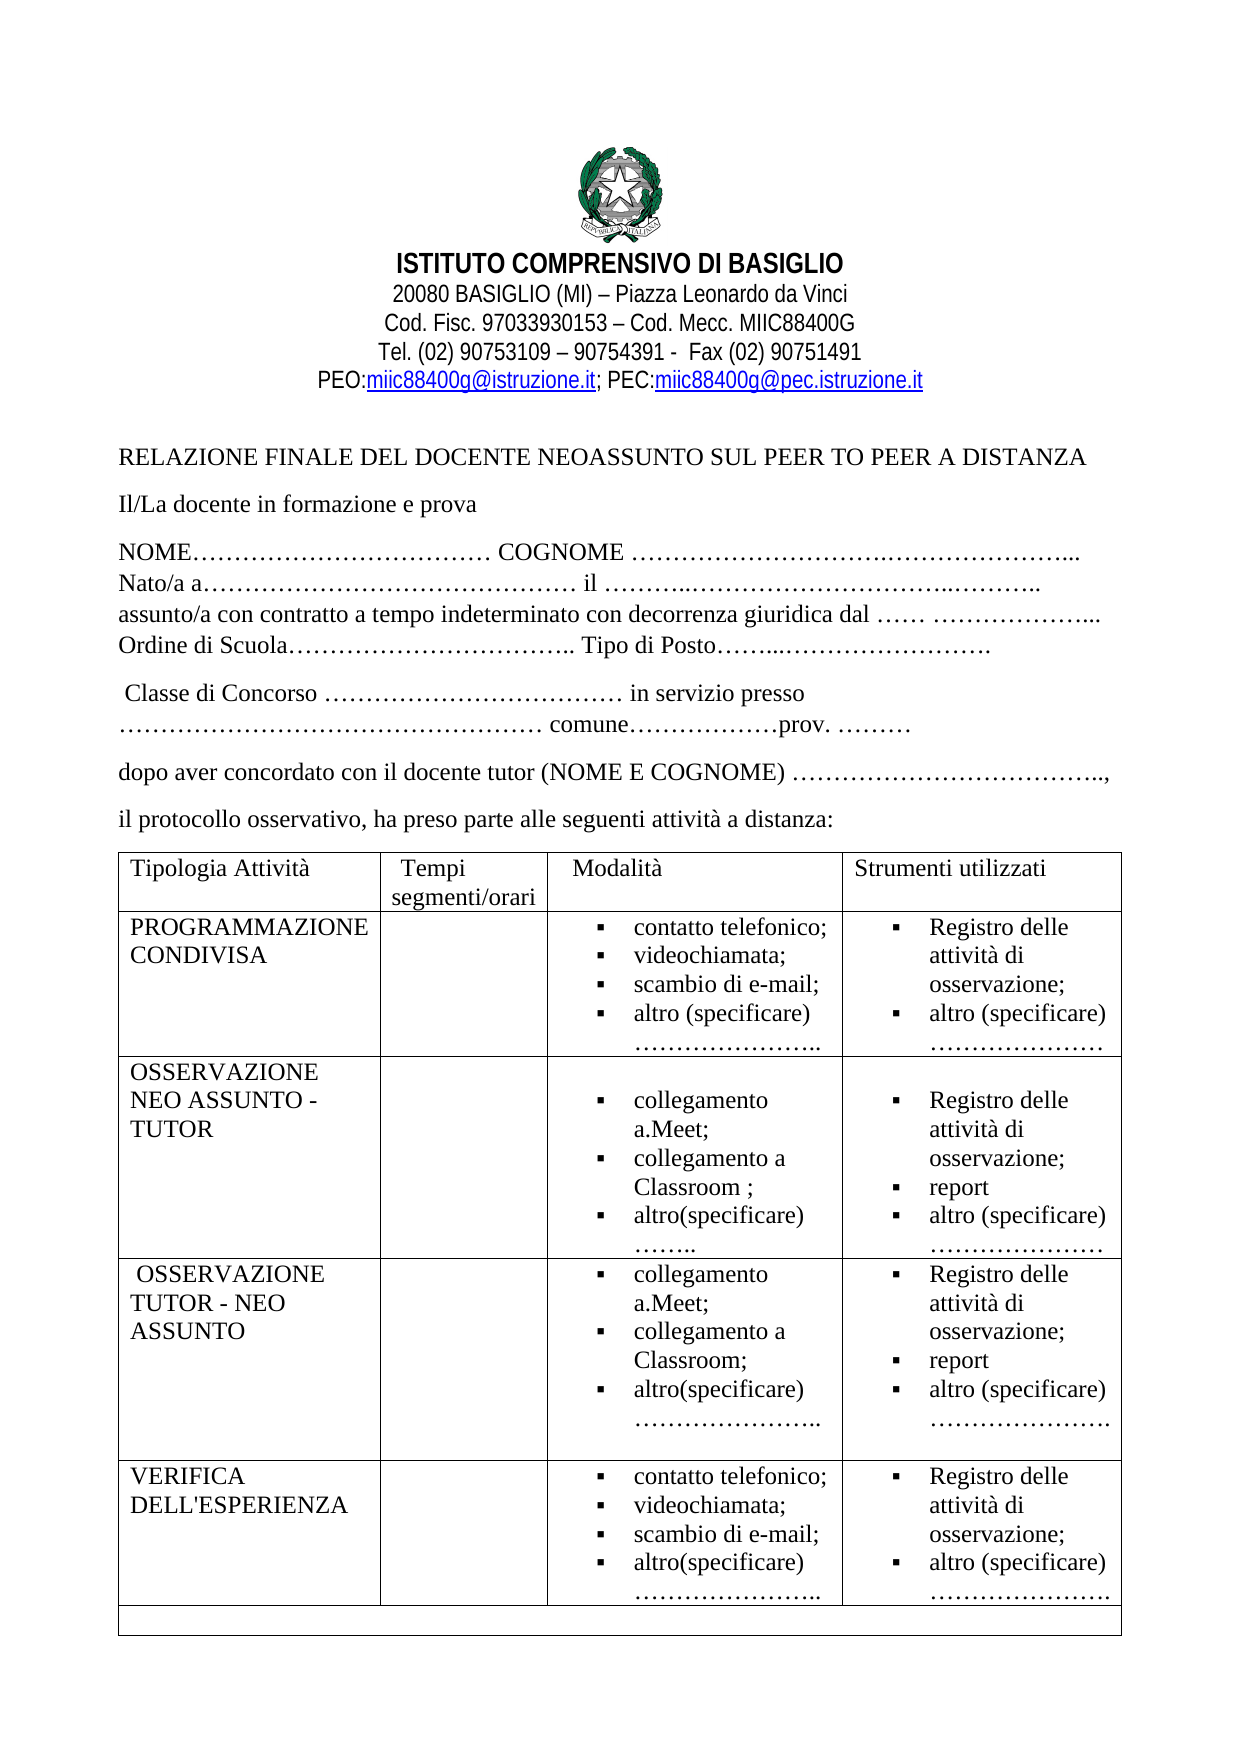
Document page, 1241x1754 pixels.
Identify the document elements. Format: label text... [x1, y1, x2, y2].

table_header Tempi segmenti/orari [381, 853, 547, 911]
table_cell VERIFICA DELL'ESPERIENZA [119, 1461, 380, 1605]
table_header Modalità [548, 853, 842, 911]
text Tel. (02) 90753109 – 90754391 - Fax (02) 90751491 [118, 337, 1122, 365]
text Cod. Fisc. 97033930153 – Cod. Mecc. MIIC88400G [118, 308, 1122, 337]
table_cell OSSERVAZIONE TUTOR - NEO ASSUNTO [119, 1259, 380, 1460]
text il protocollo osservativo, ha preso parte alle seguenti attività a distanza: [118, 804, 1122, 833]
text NOME……………………………… COGNOME ………………………….…………………... Nato/a a……………………………………… il ………..…………………………..……….. assunto/a con contratto a tempo indeterminato con decorrenza giuridica dal …… ………………... Ordine di Scuola…………………………….. Tipo di Posto……...……………………. [118, 537, 1122, 659]
table_cell collegamento a.Meet; collegamento a Classroom ; altro(specificare) …….. [548, 1057, 842, 1258]
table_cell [119, 1606, 1121, 1635]
table_cell PROGRAMMAZIONE CONDIVISA [119, 912, 380, 1056]
text ISTITUTO COMPRENSIVO DI BASIGLIO [118, 246, 1122, 279]
table_cell contatto telefonico; videochiamata; scambio di e-mail; altro(specificare) ………………….. [548, 1461, 842, 1605]
text Il/La docente in formazione e prova [118, 489, 1122, 518]
table_cell Registro delle attività di osservazione; altro (specificare) …………………. [843, 1461, 1121, 1605]
table_cell Registro delle attività di osservazione; altro (specificare) ………………… [843, 912, 1121, 1056]
text PEO:miic88400g@istruzione.it; PEC:miic88400g@pec.istruzione.it [118, 365, 1122, 394]
table_cell [381, 1057, 547, 1258]
table_cell [381, 1259, 547, 1460]
text RELAZIONE FINALE DEL DOCENTE NEOASSUNTO SUL PEER TO PEER A DISTANZA [118, 442, 1122, 471]
table_cell [381, 912, 547, 1056]
table_cell [381, 1461, 547, 1605]
table_cell collegamento a.Meet; collegamento a Classroom; altro(specificare) ………………….. [548, 1259, 842, 1460]
table_cell OSSERVAZIONE NEO ASSUNTO - TUTOR [119, 1057, 380, 1258]
table_header Tipologia Attività [119, 853, 380, 911]
table_header Strumenti utilizzati [843, 853, 1121, 911]
table_cell Registro delle attività di osservazione; report altro (specificare) …………………. [843, 1259, 1121, 1460]
picture [572, 147, 668, 246]
table_cell contatto telefonico; videochiamata; scambio di e-mail; altro (specificare) ………………….. [548, 912, 842, 1056]
text 20080 BASIGLIO (MI) – Piazza Leonardo da Vinci [118, 279, 1122, 308]
text Classe di Concorso ……………………………… in servizio presso …………………………………………… comune………………prov. ……… [118, 678, 1122, 738]
text dopo aver concordato con il docente tutor (NOME E COGNOME) ……………………………….., [118, 757, 1122, 786]
table_cell Registro delle attività di osservazione; report altro (specificare) ………………… [843, 1057, 1121, 1258]
